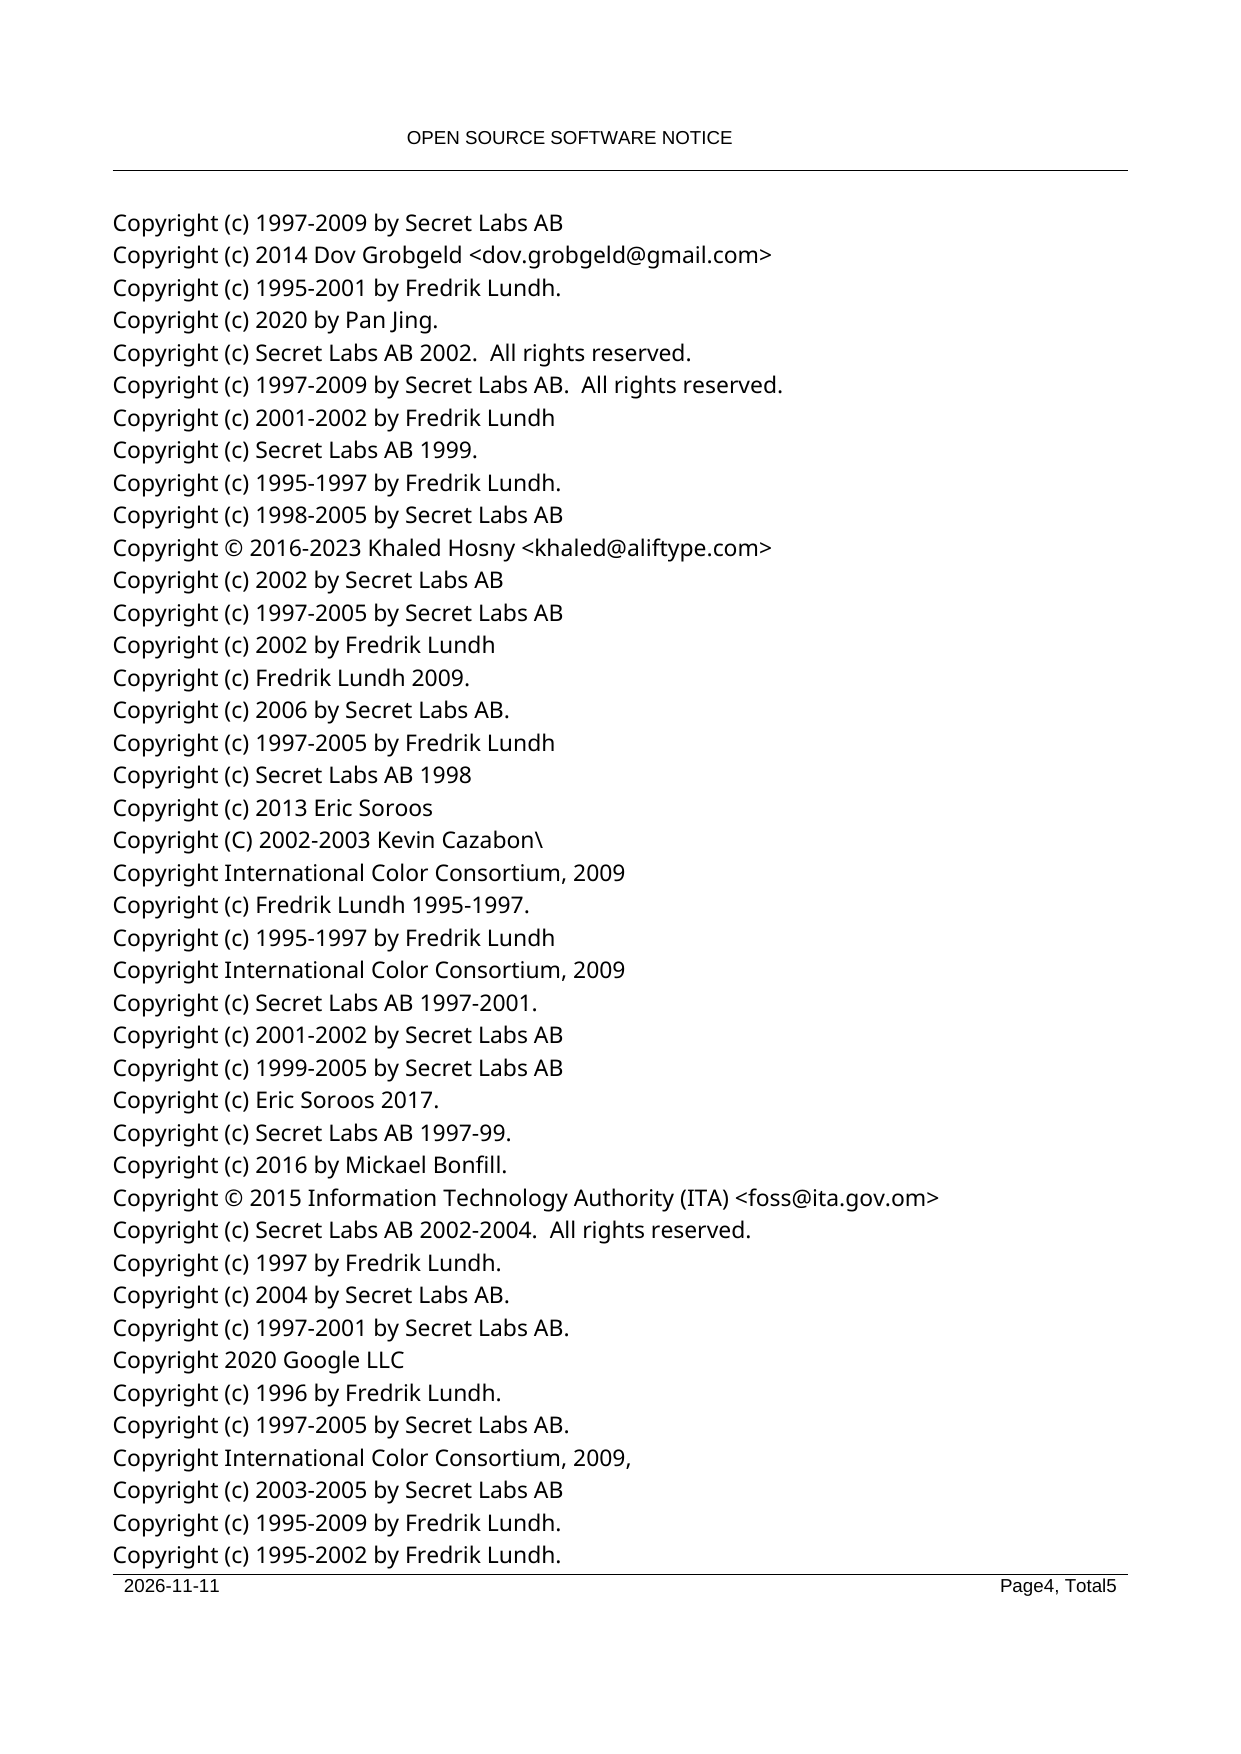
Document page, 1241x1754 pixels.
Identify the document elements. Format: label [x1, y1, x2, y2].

text [112, 206, 1128, 1571]
